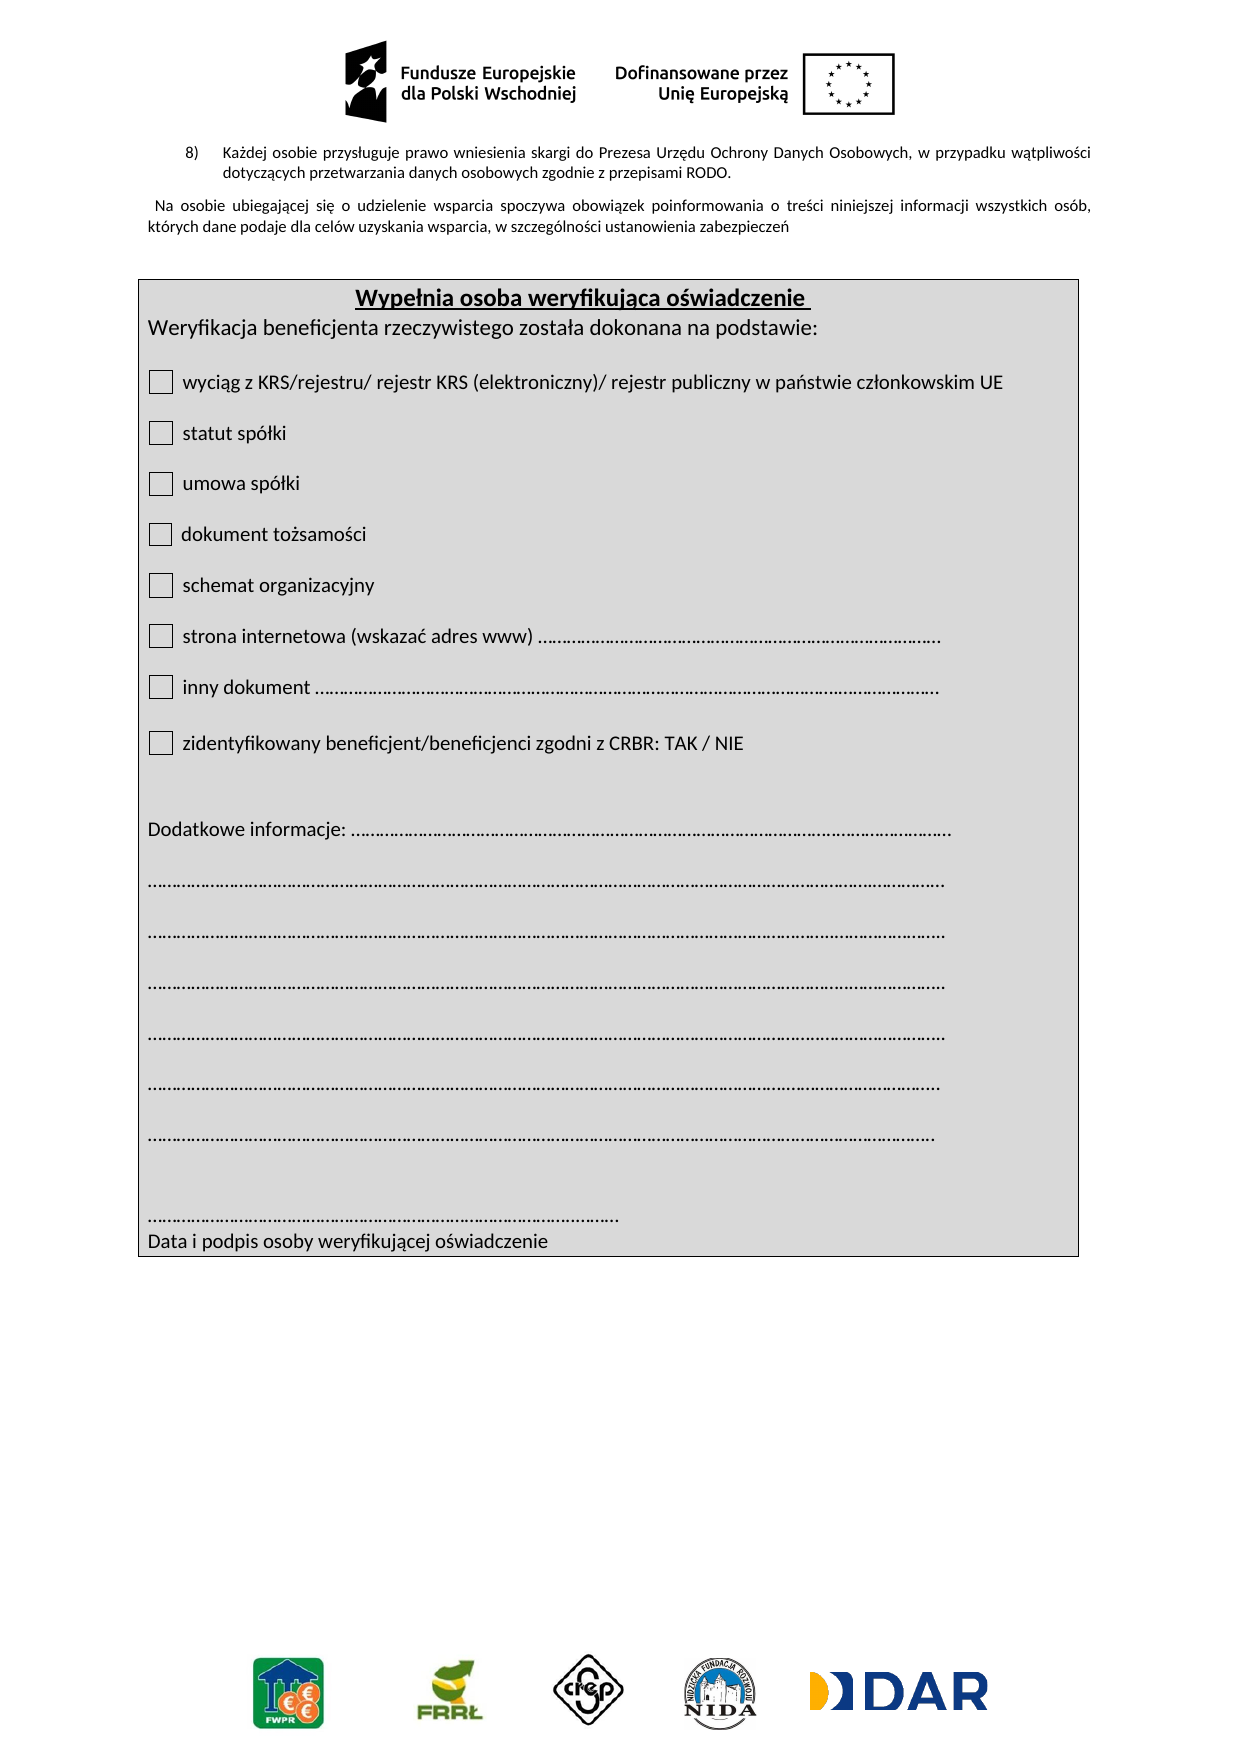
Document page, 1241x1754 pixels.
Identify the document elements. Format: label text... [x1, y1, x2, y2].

text schemat organizacyjny [139, 569, 1078, 594]
text …………………………………………………………………………………………………………………………..…………………….. [139, 1017, 1078, 1042]
text wyciąg z KRS/rejestru/ rejestr KRS (elektroniczny)/ rejestr publiczny w państwie członkowskim UE [139, 366, 1078, 391]
text Na osobie ubiegającej się o udzielenie wsparcia spoczywa obowiązek poinformowania o treści niniejszej informacji wszystkich osób, których dane podaje dla celów uzyskania wsparcia, w szczególności ustanowienia zabezpieczeń [148, 196, 1093, 236]
text umowa spółki [139, 467, 1078, 493]
text Dodatkowe informacje: ………………………………………………………………………………………..…………………… [139, 813, 1078, 839]
text inny dokument ……………………………………………………………………………………………….………………… [139, 671, 1078, 696]
text …………………………………………………………………………………………………………………………………….…………… [139, 864, 1078, 889]
text Weryfikacja beneficjenta rzeczywistego została dokonana na podstawie: [139, 310, 1078, 338]
picture [242, 1646, 635, 1736]
text ……………………………………………………………………………………………………………………………..………………….. [139, 915, 1078, 940]
text strona internetowa (wskazać adres www) ………………………………………………………………………… [139, 620, 1078, 645]
text ………………………………………………………………………………………………………………………………..……………….. [139, 966, 1078, 991]
text statut spółki [139, 417, 1078, 442]
text Data i podpis osoby weryfikującej oświadczenie [139, 1225, 1078, 1256]
picture [684, 1658, 757, 1730]
text …………………………………………………………………………………………………………………….………………………….. [139, 1067, 1078, 1093]
list Każdej osobie przysługuje prawo wniesienia skargi do Prezesa Urzędu Ochrony Danych Osobowych, w przypadku wątpliwości dotyczących przetwarzania danych osobowych zgodnie z przepisami RODO. [185, 93, 1093, 183]
picture [325, 20, 915, 93]
text zidentyfikowany beneficjent/beneficjenci zgodni z CRBR: TAK / NIE [139, 727, 1078, 752]
picture [809, 1672, 988, 1710]
text dokument tożsamości [139, 518, 1078, 544]
text ……………………………………………………………………………..……… [139, 1199, 1078, 1225]
text ……………………………………………………………………………………………………………………………………………….. [139, 1118, 1078, 1144]
text Wypełnia osoba weryfikująca oświadczenie [139, 280, 1078, 310]
